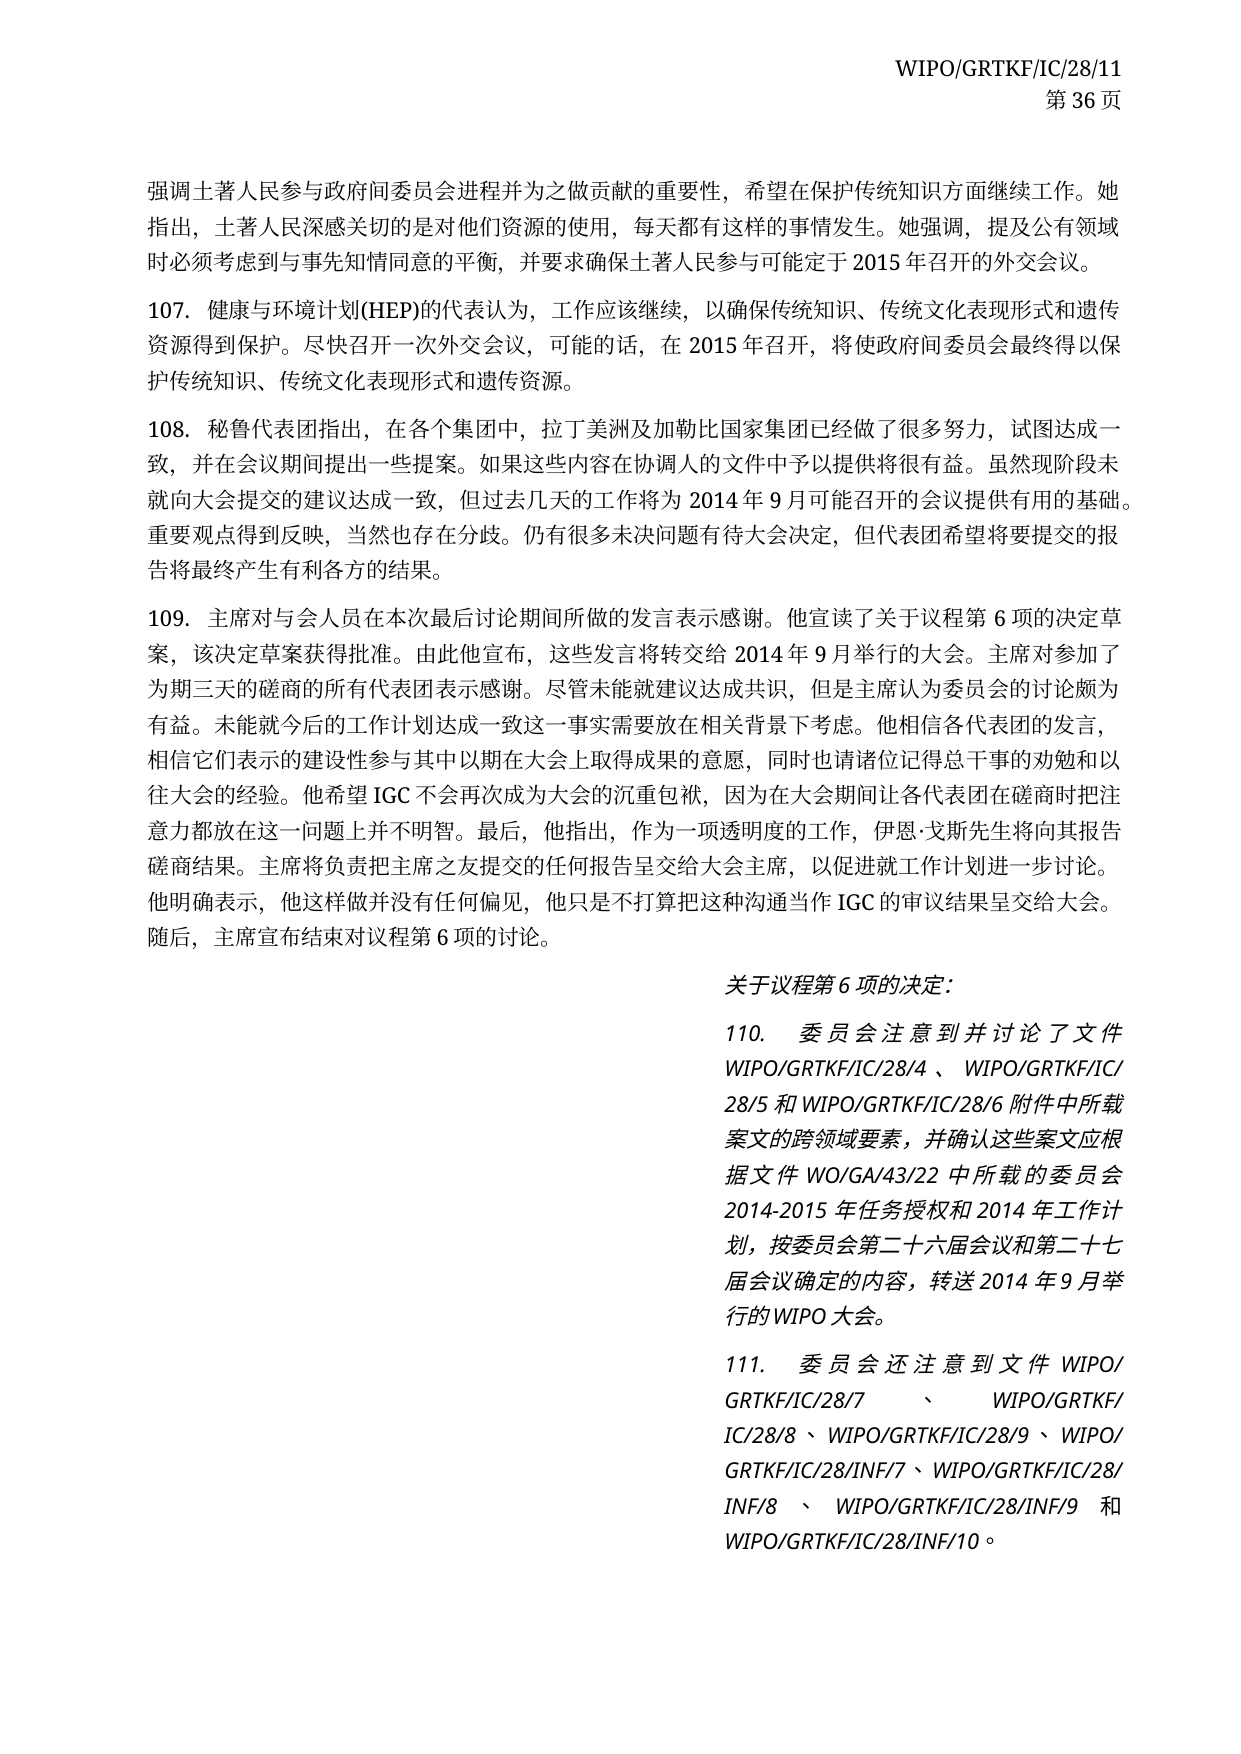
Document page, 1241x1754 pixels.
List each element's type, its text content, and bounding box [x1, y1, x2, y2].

text 健康与环境计划(HEP)的代表认为，工作应该继续，以确保传统知识、传统文化表现形式和遗传资源得到保护。尽快召开一次外交会议，可能的话，在2015年召开，将使政府间委员会最终得以保护传统知识、传统文化表现形式和遗传资源。 [148, 289, 1122, 396]
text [148, 171, 1122, 277]
text 关于议程第6项的决定： [724, 964, 1122, 1000]
text 委员会还注意到文件WIPO/GRTKF/IC/28/7、WIPO/GRTKF/ IC/28/8、WIPO/GRTKF/IC/28/9、WIPO/ GRTKF/IC/28/INF/7、WIPO/GRTKF/IC/28/ INF/8、WIPO/GRTKF/IC/28/INF/9和WIPO/GRTKF/IC/28/INF/10。 [724, 1343, 1122, 1556]
text 秘鲁代表团指出，在各个集团中，拉丁美洲及加勒比国家集团已经做了很多努力，试图达成一致，并在会议期间提出一些提案。如果这些内容在协调人的文件中予以提供将很有益。虽然现阶段未就向大会提交的建议达成一致，但过去几天的工作将为2014年9月可能召开的会议提供有用的基础。重要观点得到反映，当然也存在分歧。仍有很多未决问题有待大会决定，但代表团希望将要提交的报告将最终产生有利各方的结果。 [148, 408, 1122, 585]
text 委员会注意到并讨论了文件WIPO/GRTKF/IC/28/4、WIPO/GRTKF/IC/ 28/5和WIPO/GRTKF/IC/28/6附件中所载案文的跨领域要素，并确认这些案文应根据文件WO/GA/43/22中所载的委员会2014-2015年任务授权和2014年工作计划，按委员会第二十六届会议和第二十七届会议确定的内容，转送2014年9月举行的WIPO大会。 [724, 1012, 1122, 1331]
text 主席对与会人员在本次最后讨论期间所做的发言表示感谢。他宣读了关于议程第6项的决定草案，该决定草案获得批准。由此他宣布，这些发言将转交给2014年9月举行的大会。主席对参加了为期三天的磋商的所有代表团表示感谢。尽管未能就建议达成共识，但是主席认为委员会的讨论颇为有益。未能就今后的工作计划达成一致这一事实需要放在相关背景下考虑。他相信各代表团的发言，相信它们表示的建设性参与其中以期在大会上取得成果的意愿，同时也请诸位记得总干事的劝勉和以往大会的经验。他希望IGC不会再次成为大会的沉重包袱，因为在大会期间让各代表团在磋商时把注意力都放在这一问题上并不明智。最后，他指出，作为一项透明度的工作，伊恩·戈斯先生将向其报告磋商结果。主席将负责把主席之友提交的任何报告呈交给大会主席，以促进就工作计划进一步讨论。他明确表示，他这样做并没有任何偏见，他只是不打算把这种沟通当作IGC的审议结果呈交给大会。随后，主席宣布结束对议程第6项的讨论。 [148, 598, 1122, 952]
